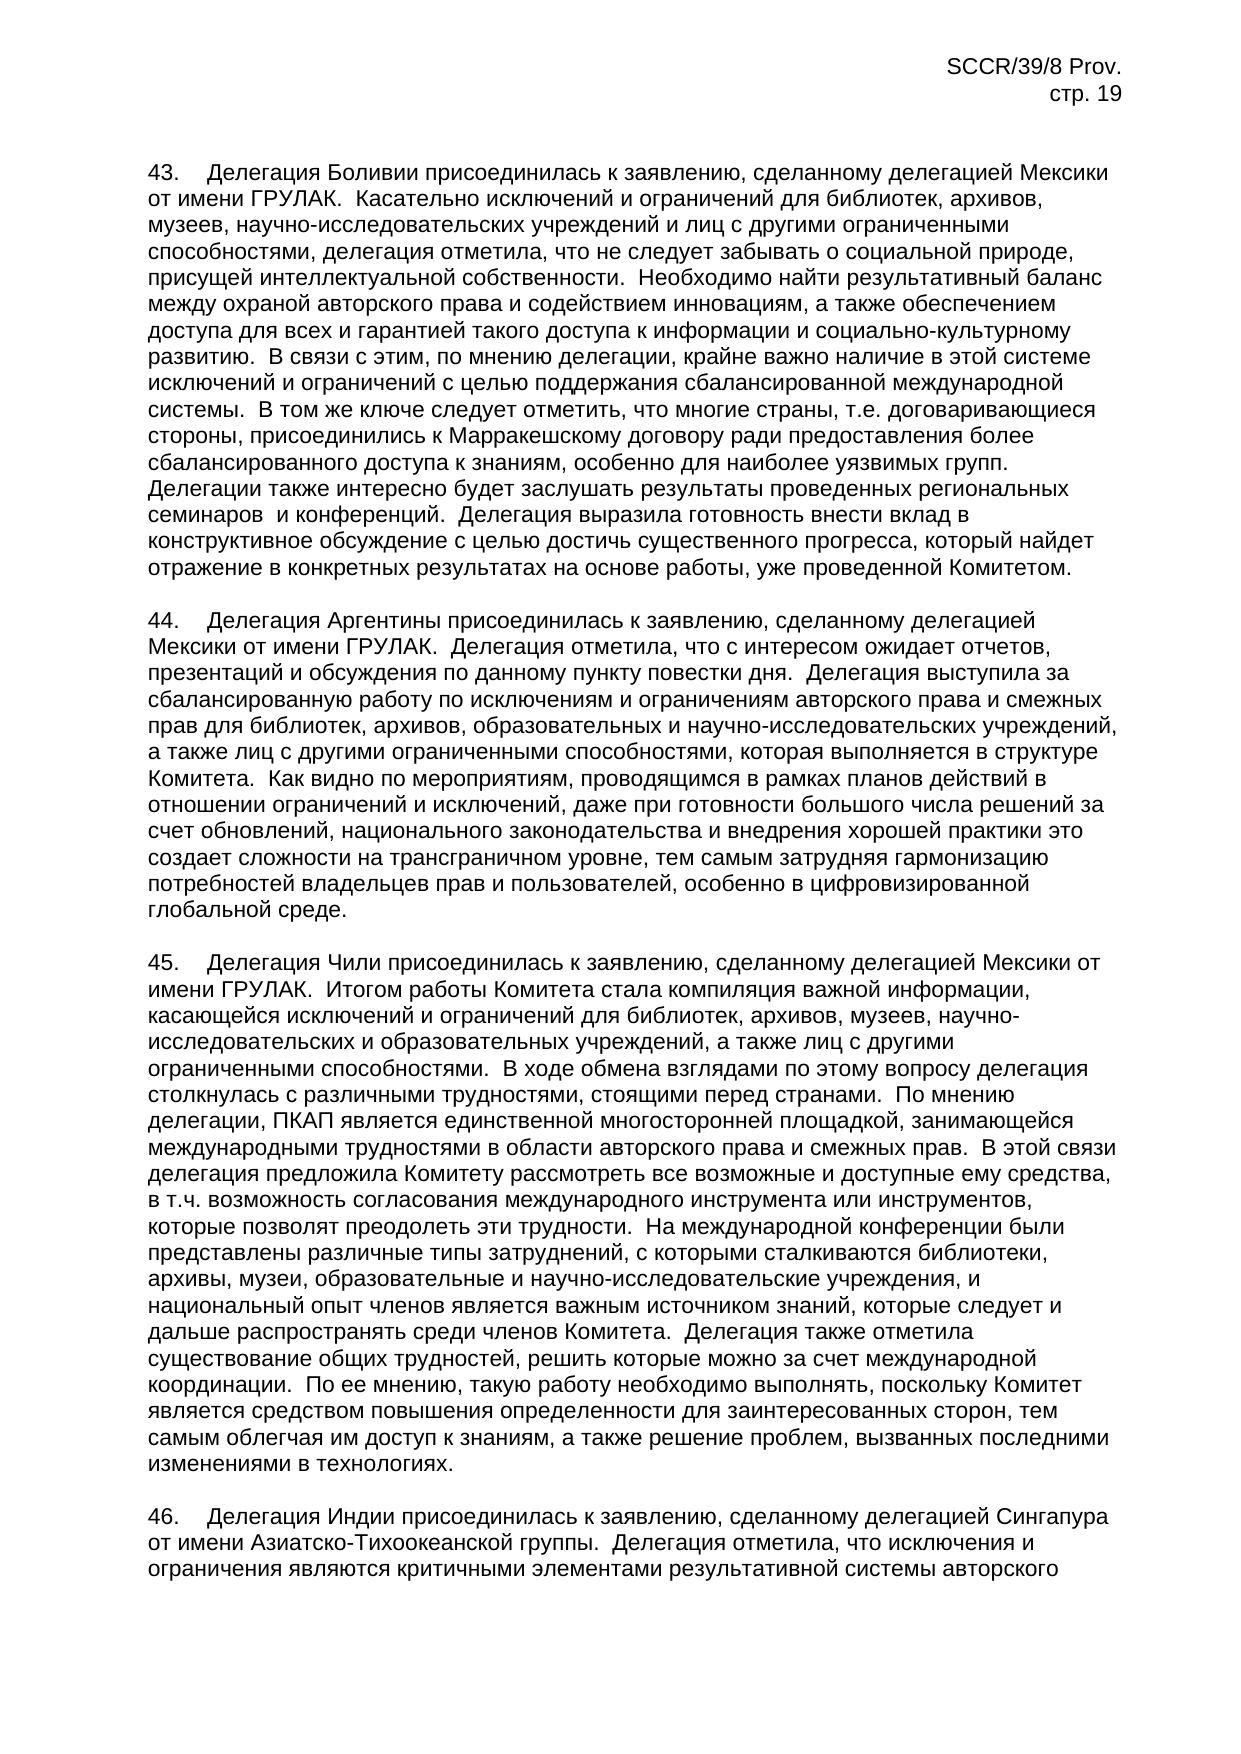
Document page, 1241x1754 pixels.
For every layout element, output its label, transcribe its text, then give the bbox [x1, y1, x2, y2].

list Делегация Боливии присоединилась к заявлению, сделанному делегацией Мексики от имени ГРУЛАК. Касательно исключений и ограничений для библиотек, архивов, музеев, научно-исследовательских учреждений и лиц с другими ограниченными способностями, делегация отметила, что не следует забывать о социальной природе, присущей интеллектуальной собственности. Необходимо найти результативный баланс между охраной авторского права и содействием инновациям, а также обеспечением доступа для всех и гарантией такого доступа к информации и социально-культурному развитию. В связи с этим, по мнению делегации, крайне важно наличие в этой системе исключений и ограничений с целью поддержания сбалансированной международной системы. В том же ключе следует отметить, что многие страны, т.е. договаривающиеся стороны, присоединились к Марракешскому договору ради предоставления более сбалансированного доступа к знаниям, особенно для наиболее уязвимых групп. Делегации также интересно будет заслушать результаты проведенных региональных семинаров и конференций. Делегация выразила готовность внести вклад в конструктивное обсуждение с целью достичь существенного прогресса, который найдет отражение в конкретных результатах на основе работы, уже проведенной Комитетом. [148, 158, 1122, 580]
list Делегация Чили присоединилась к заявлению, сделанному делегацией Мексики от имени ГРУЛАК. Итогом работы Комитета стала компиляция важной информации, касающейся исключений и ограничений для библиотек, архивов, музеев, научно-исследовательских и образовательных учреждений, а также лиц с другими ограниченными способностями. В ходе обмена взглядами по этому вопросу делегация столкнулась с различными трудностями, стоящими перед странами. По мнению делегации, ПКАП является единственной многосторонней площадкой, занимающейся международными трудностями в области авторского права и смежных прав. В этой связи делегация предложила Комитету рассмотреть все возможные и доступные ему средства, в т.ч. возможность согласования международного инструмента или инструментов, которые позволят преодолеть эти трудности. На международной конференции были представлены различные типы затруднений, с которыми сталкиваются библиотеки, архивы, музеи, образовательные и научно-исследовательские учреждения, и национальный опыт членов является важным источником знаний, которые следует и дальше распространять среди членов Комитета. Делегация также отметила существование общих трудностей, решить которые можно за счет международной координации. По ее мнению, такую работу необходимо выполнять, поскольку Комитет является средством повышения определенности для заинтересованных сторон, тем самым облегчая им доступ к знаниям, а также решение проблем, вызванных последними изменениями в технологиях. [148, 949, 1122, 1476]
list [148, 1503, 1122, 1582]
list Делегация Аргентины присоединилась к заявлению, сделанному делегацией Мексики от имени ГРУЛАК. Делегация отметила, что с интересом ожидает отчетов, презентаций и обсуждения по данному пункту повестки дня. Делегация выступила за сбалансированную работу по исключениям и ограничениям авторского права и смежных прав для библиотек, архивов, образовательных и научно-исследовательских учреждений, а также лиц с другими ограниченными способностями, которая выполняется в структуре Комитета. Как видно по мероприятиям, проводящимся в рамках планов действий в отношении ограничений и исключений, даже при готовности большого числа решений за счет обновлений, национального законодательства и внедрения хорошей практики это создает сложности на трансграничном уровне, тем самым затрудняя гармонизацию потребностей владельцев прав и пользователей, особенно в цифровизированной глобальной среде. [148, 607, 1122, 923]
